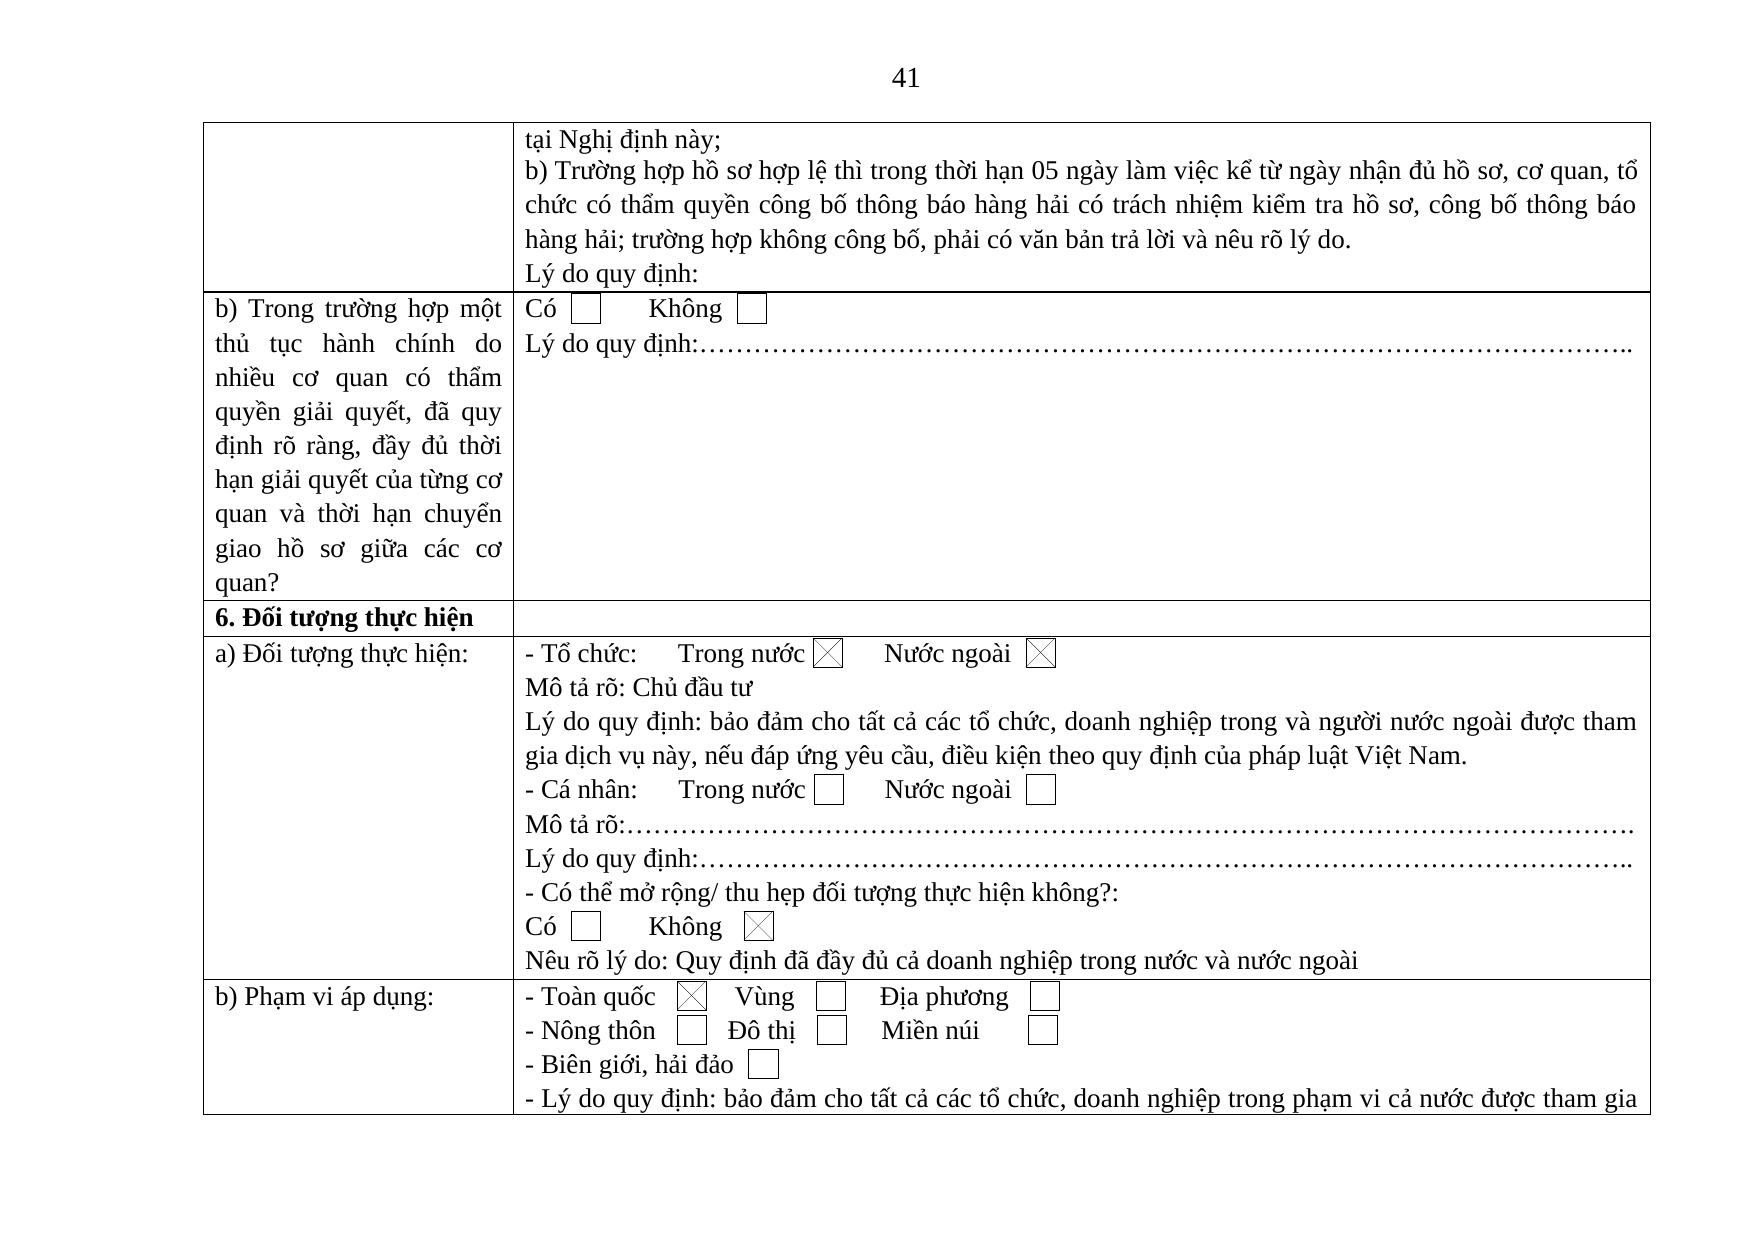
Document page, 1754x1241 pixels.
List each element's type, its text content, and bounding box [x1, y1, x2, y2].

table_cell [514, 980, 1650, 1113]
table_cell b) Phạm vi áp dụng: [204, 980, 513, 1113]
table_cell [204, 123, 513, 291]
table_cell b) Trong trường hợp một thủ tục hành chính do nhiều cơ quan có thẩm quyền giải quyết, đã quy định rõ ràng, đầy đủ thời hạn giải quyết của từng cơ quan và thời hạn chuyển giao hồ sơ giữa các cơ quan? [204, 293, 513, 600]
table_cell Có Không Lý do quy định:………………………………………………………………………………………….. [514, 293, 1650, 600]
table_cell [514, 123, 1650, 291]
table_cell a) Đối tượng thực hiện: [204, 637, 513, 979]
table_cell [514, 601, 1650, 636]
table_cell 6. Đối tượng thực hiện [204, 601, 513, 636]
table_cell - Tổ chức: Trong nước Nước ngoài Mô tả rõ: Chủ đầu tư Lý do quy định: bảo đảm cho tất cả các tổ chức, doanh nghiệp trong và người nước ngoài được tham gia dịch vụ này, nếu đáp ứng yêu cầu, điều kiện theo quy định của pháp luật Việt Nam. - Cá nhân: Trong nước Nước ngoài Mô tả rõ:…………………………………………………………………………………………………. Lý do quy định:………………………………………………………………………………………….. - Có thể mở rộng/ thu hẹp đối tượng thực hiện không?: Có Không Nêu rõ lý do: Quy định đã đầy đủ cả doanh nghiệp trong nước và nước ngoài [514, 637, 1650, 979]
